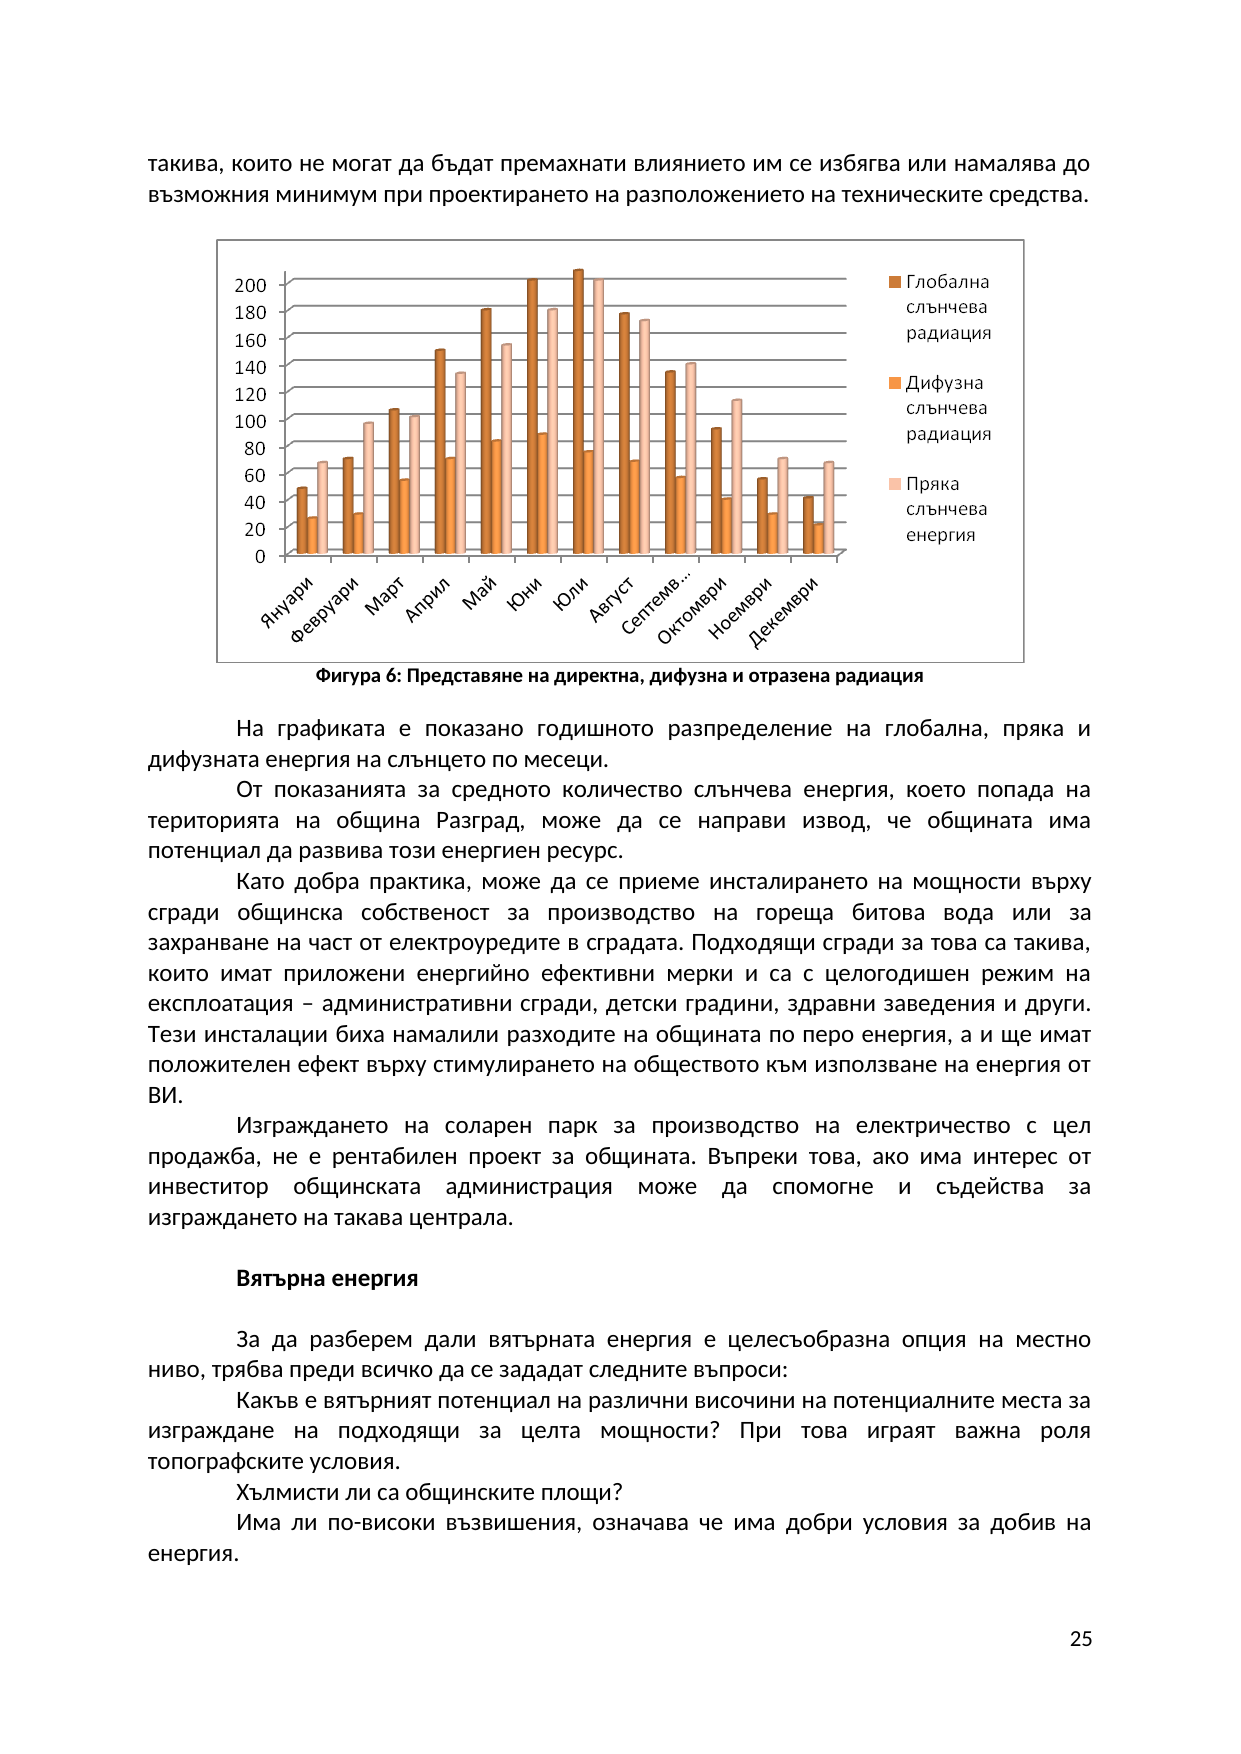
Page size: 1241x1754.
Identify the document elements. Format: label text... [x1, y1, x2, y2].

text Хълмисти ли са общинските площи? [148, 1476, 1093, 1506]
text Фигура 6: Представяне на директна, дифузна и отразена радиация [148, 663, 1093, 688]
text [148, 148, 1093, 209]
text Вятърна енергия [148, 1262, 1093, 1292]
text Като добра практика, може да се приеме инсталирането на мощности върху сгради общинска собственост за производство на гореща битова вода или за захранване на част от електроуредите в сградата. Подходящи сгради за това са такива, които имат приложени енергийно ефективни мерки и са с целогодишен режим на експлоатация – административни сгради, детски градини, здравни заведения и други. Тези инсталации биха намалили разходите на общината по перо енергия, а и ще имат положителен ефект върху стимулирането на обществото към използване на енергия от ВИ. [148, 865, 1093, 1109]
text На графиката е показано годишното разпределение на глобална, пряка и дифузната енергия на слънцето по месеци. [148, 713, 1093, 774]
text От показанията за средното количество слънчева енергия, което попада на територията на община Разград, може да се направи извод, че общината има потенциал да развива този енергиен ресурс. [148, 774, 1093, 865]
text Какъв е вятърният потенциал на различни височини на потенциалните места за изграждане на подходящи за целта мощности? При това играят важна роля топографските условия. [148, 1384, 1093, 1476]
text Изграждането на соларен парк за производство на електричество с цел продажба, не е рентабилен проект за общината. Въпреки това, ако има интерес от инвеститор общинската администрация може да спомогне и съдейства за изграждането на такава централа. [148, 1109, 1093, 1231]
text За да разберем дали вятърната енергия е целесъобразна опция на местно ниво, трябва преди всичко да се зададат следните въпроси: [148, 1323, 1093, 1384]
picture [215, 239, 1025, 663]
text Има ли по-високи възвишения, означава че има добри условия за добив на енергия. [148, 1506, 1093, 1567]
